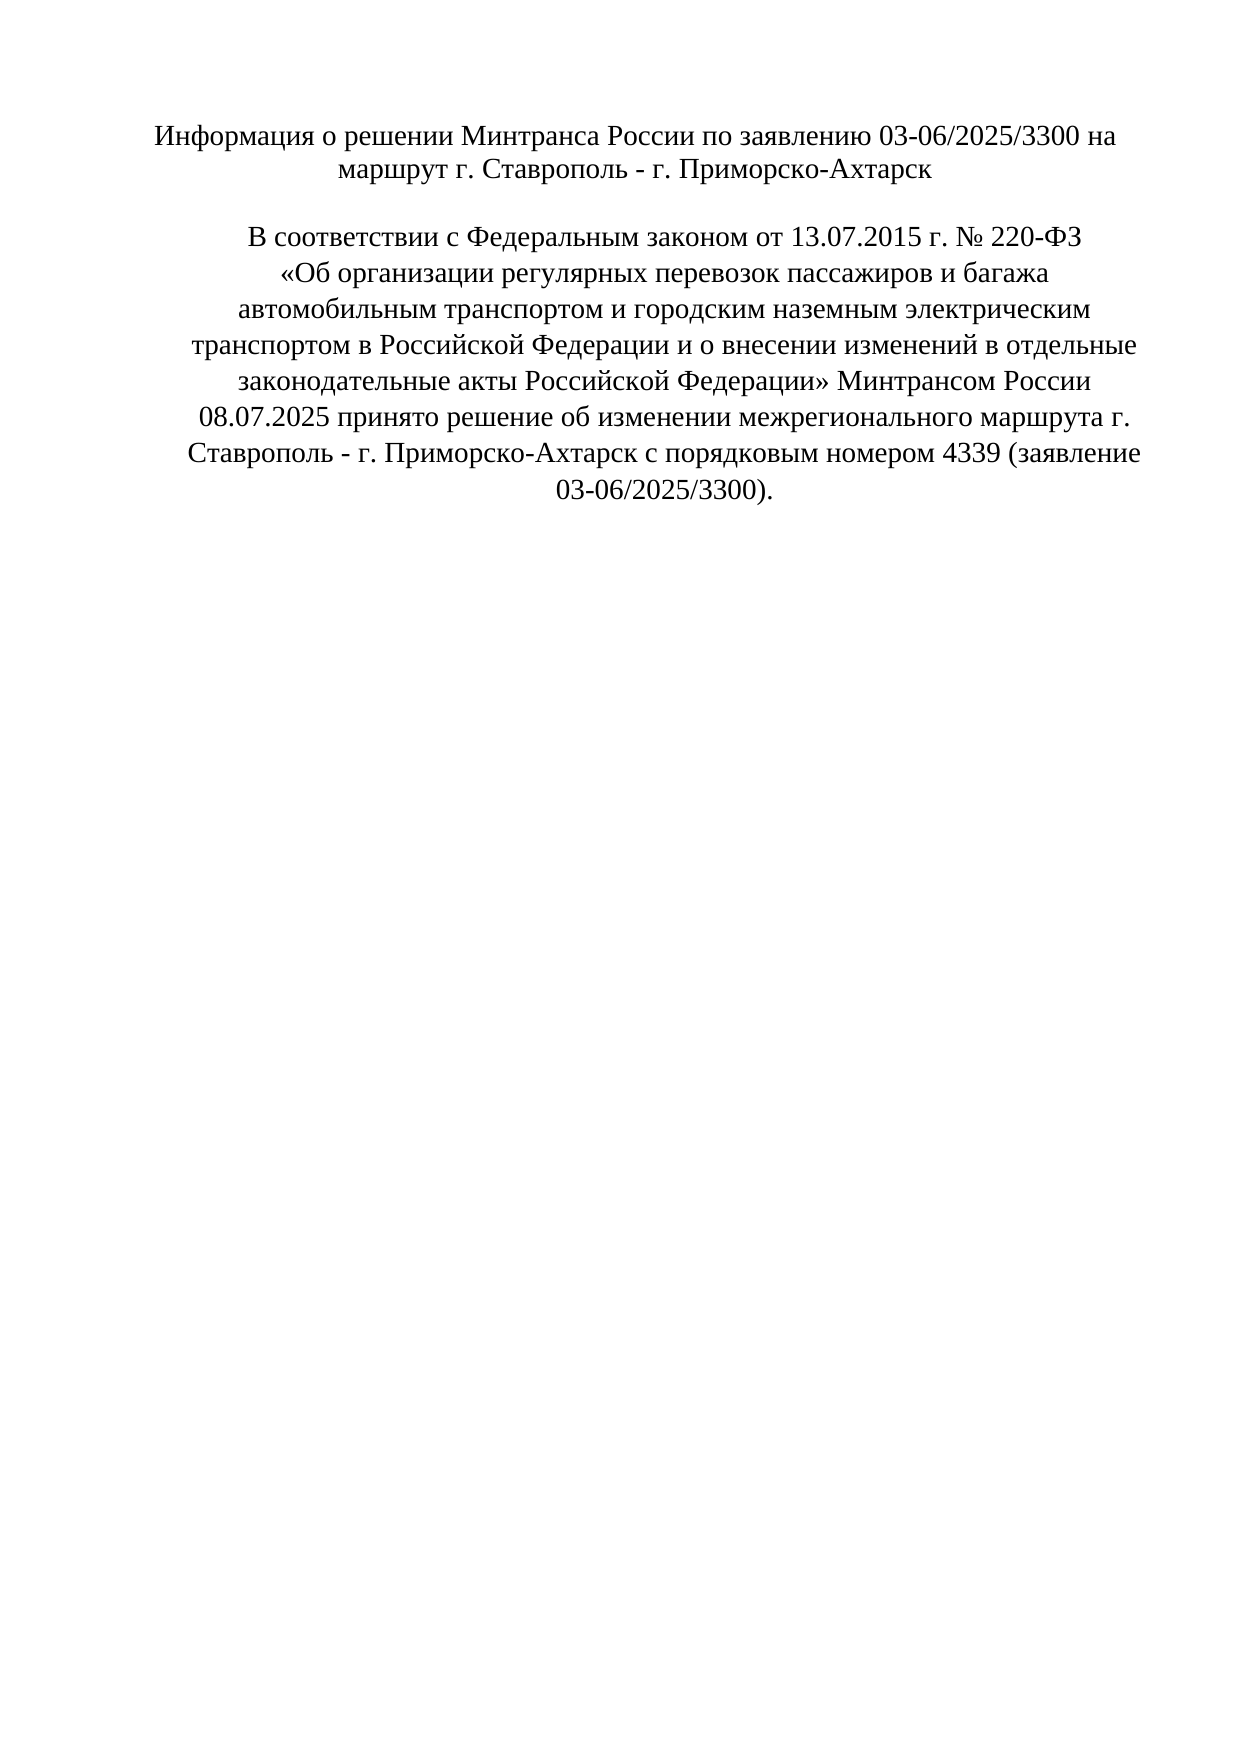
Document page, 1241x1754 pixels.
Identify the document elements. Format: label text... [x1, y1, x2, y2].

text Информация о решении Минтранса России по заявлению 03-06/2025/3300 на маршрут г. Ставрополь - г. Приморско-Ахтарск [118, 118, 1152, 185]
text В соответствии с Федеральным законом от 13.07.2015 г. № 220-ФЗ «Об организации регулярных перевозок пассажиров и багажа автомобильным транспортом и городским наземным электрическим транспортом в Российской Федерации и о внесении изменений в отдельные законодательные акты Российской Федерации» Минтрансом России 08.07.2025 принято решение об изменении межрегионального маршрута г. Ставрополь - г. Приморско-Ахтарск с порядковым номером 4339 (заявление 03-06/2025/3300). [177, 219, 1152, 505]
